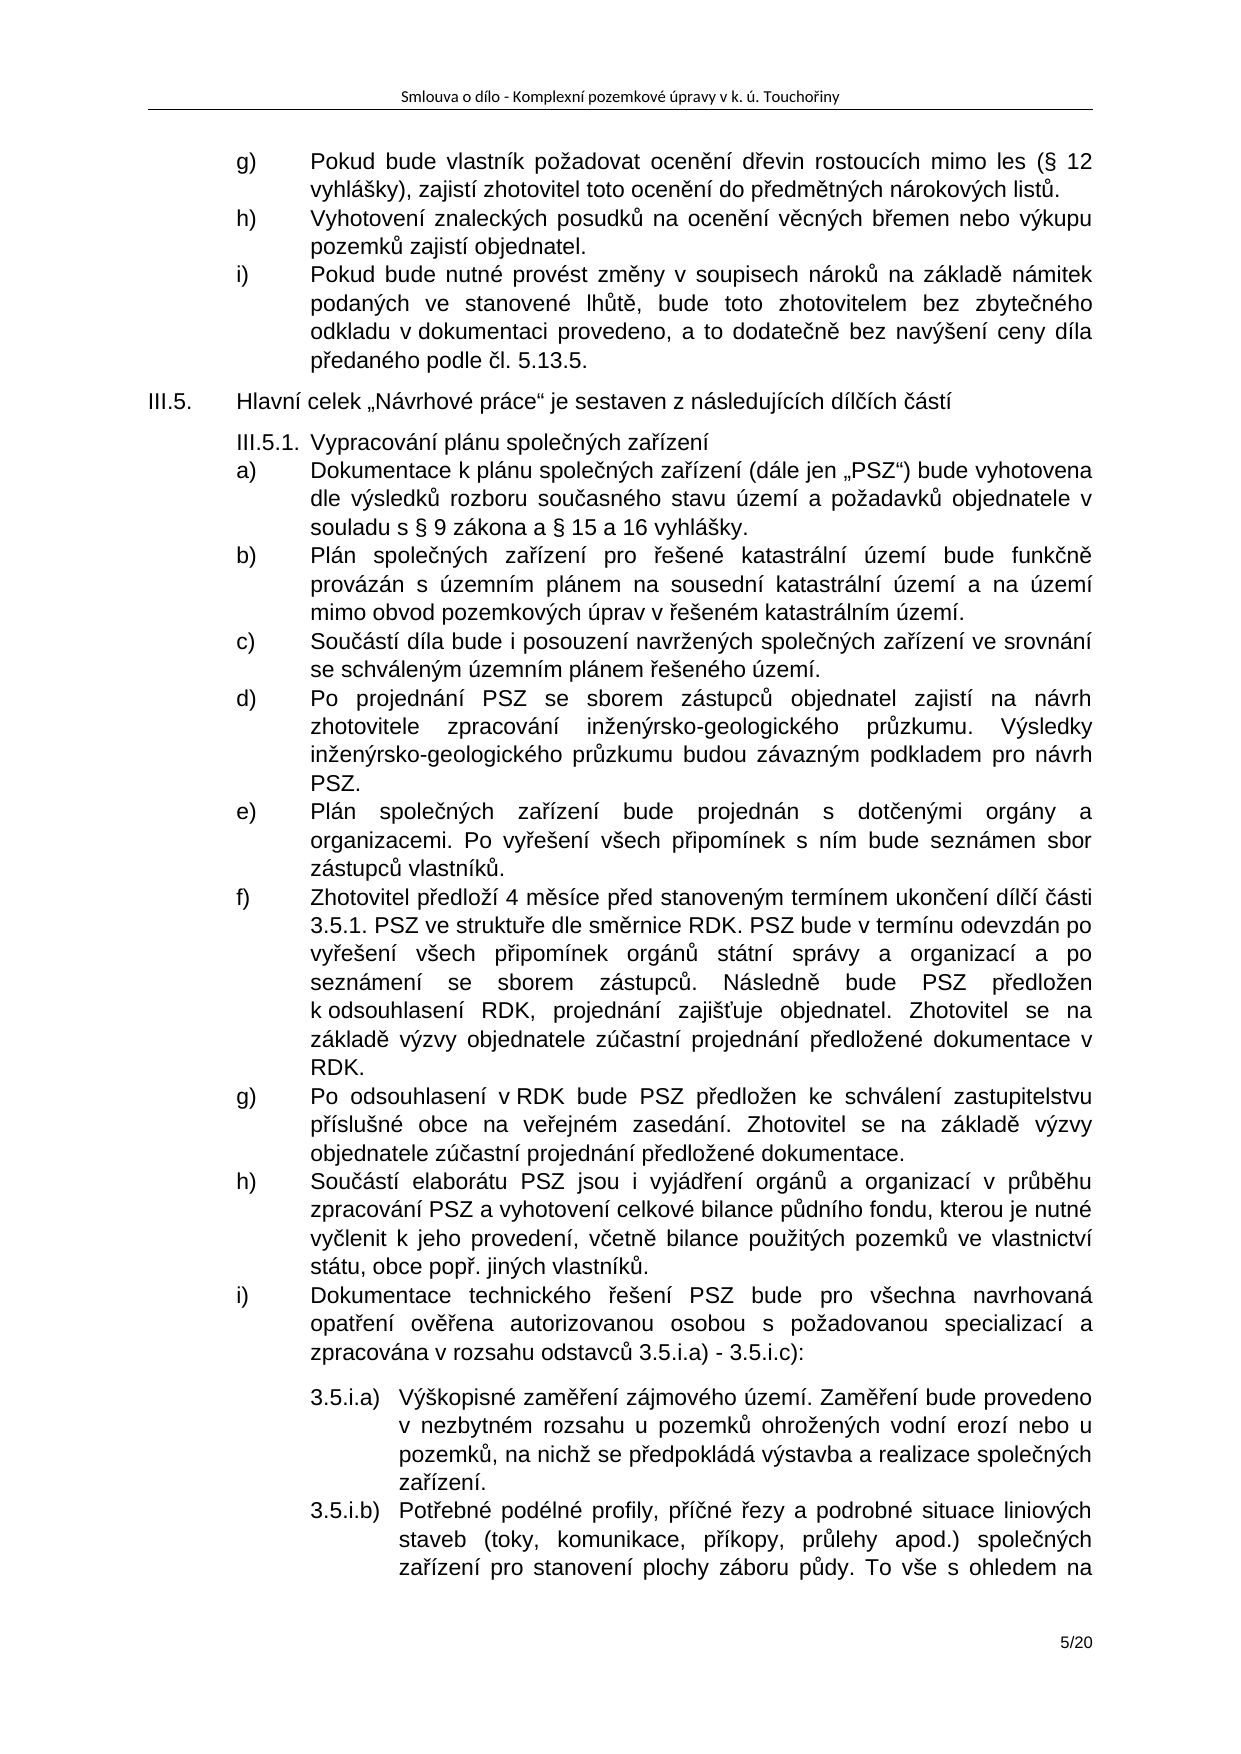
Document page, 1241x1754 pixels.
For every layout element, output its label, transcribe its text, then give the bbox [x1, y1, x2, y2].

text Po projednání PSZ se sborem zástupců objednatel zajistí na návrh zhotovitele zpracování inženýrsko-geologického průzkumu. Výsledky inženýrsko-geologického průzkumu budou závazným podkladem pro návrh PSZ. [236, 684, 1093, 796]
text Pokud bude vlastník požadovat ocenění dřevin rostoucích mimo les (§ 12 vyhlášky), zajistí zhotovitel toto ocenění do předmětných nárokových listů. [236, 148, 1093, 202]
text Vypracování plánu společných zařízení [236, 428, 1093, 455]
text Součástí díla bude i posouzení navržených společných zařízení ve srovnání se schváleným územním plánem řešeného území. [236, 628, 1093, 682]
text Dokumentace technického řešení PSZ bude pro všechna navrhovaná opatření ověřena autorizovanou osobou s požadovanou specializací a zpracována v rozsahu odstavců 3.5.i.a) - 3.5.i.c): [236, 1282, 1093, 1365]
text Plán společných zařízení bude projednán s dotčenými orgány a organizacemi. Po vyřešení všech připomínek s ním bude seznámen sbor zástupců vlastníků. [236, 798, 1093, 881]
text Pokud bude nutné provést změny v soupisech nároků na základě námitek podaných ve stanovené lhůtě, bude toto zhotovitelem bez zbytečného odkladu v dokumentaci provedeno, a to dodatečně bez navýšení ceny díla předaného podle čl. 5.13.5. [236, 261, 1093, 373]
text Plán společných zařízení pro řešené katastrální území bude funkčně provázán s územním plánem na sousední katastrální území a na území mimo obvod pozemkových úprav v řešeném katastrálním území. [236, 542, 1093, 626]
text Po odsouhlasení v RDK bude PSZ předložen ke schválení zastupitelstvu příslušné obce na veřejném zasedání. Zhotovitel se na základě výzvy objednatele zúčastní projednání předložené dokumentace. [236, 1083, 1093, 1166]
text Dokumentace k plánu společných zařízení (dále jen „PSZ“) bude vyhotovena dle výsledků rozboru současného stavu území a požadavků objednatele v souladu s § 9 zákona a § 15 a 16 vyhlášky. [236, 457, 1093, 540]
list 3.5.i.a) Výškopisné zaměření zájmového území. Zaměření bude provedeno v nezbytném rozsahu u pozemků ohrožených vodní erozí nebo u pozemků, na nichž se předpokládá výstavba a realizace společných zařízení. [310, 1384, 1093, 1495]
text Součástí elaborátu PSZ jsou i vyjádření orgánů a organizací v průběhu zpracování PSZ a vyhotovení celkové bilance půdního fondu, kterou je nutné vyčlenit k jeho provedení, včetně bilance použitých pozemků ve vlastnictví státu, obce popř. jiných vlastníků. [236, 1168, 1093, 1279]
text Vyhotovení znaleckých posudků na ocenění věcných břemen nebo výkupu pozemků zajistí objednatel. [236, 204, 1093, 259]
list Hlavní celek „Návrhové práce“ je sestaven z následujících dílčích částí [148, 388, 1093, 414]
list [310, 1497, 1093, 1581]
text Zhotovitel předloží 4 měsíce před stanoveným termínem ukončení dílčí části 3.5.1. PSZ ve struktuře dle směrnice RDK. PSZ bude v termínu odevzdán po vyřešení všech připomínek orgánů státní správy a organizací a po seznámení se sborem zástupců. Následně bude PSZ předložen k odsouhlasení RDK, projednání zajišťuje objednatel. Zhotovitel se na základě výzvy objednatele zúčastní projednání předložené dokumentace v RDK. [236, 883, 1093, 1081]
